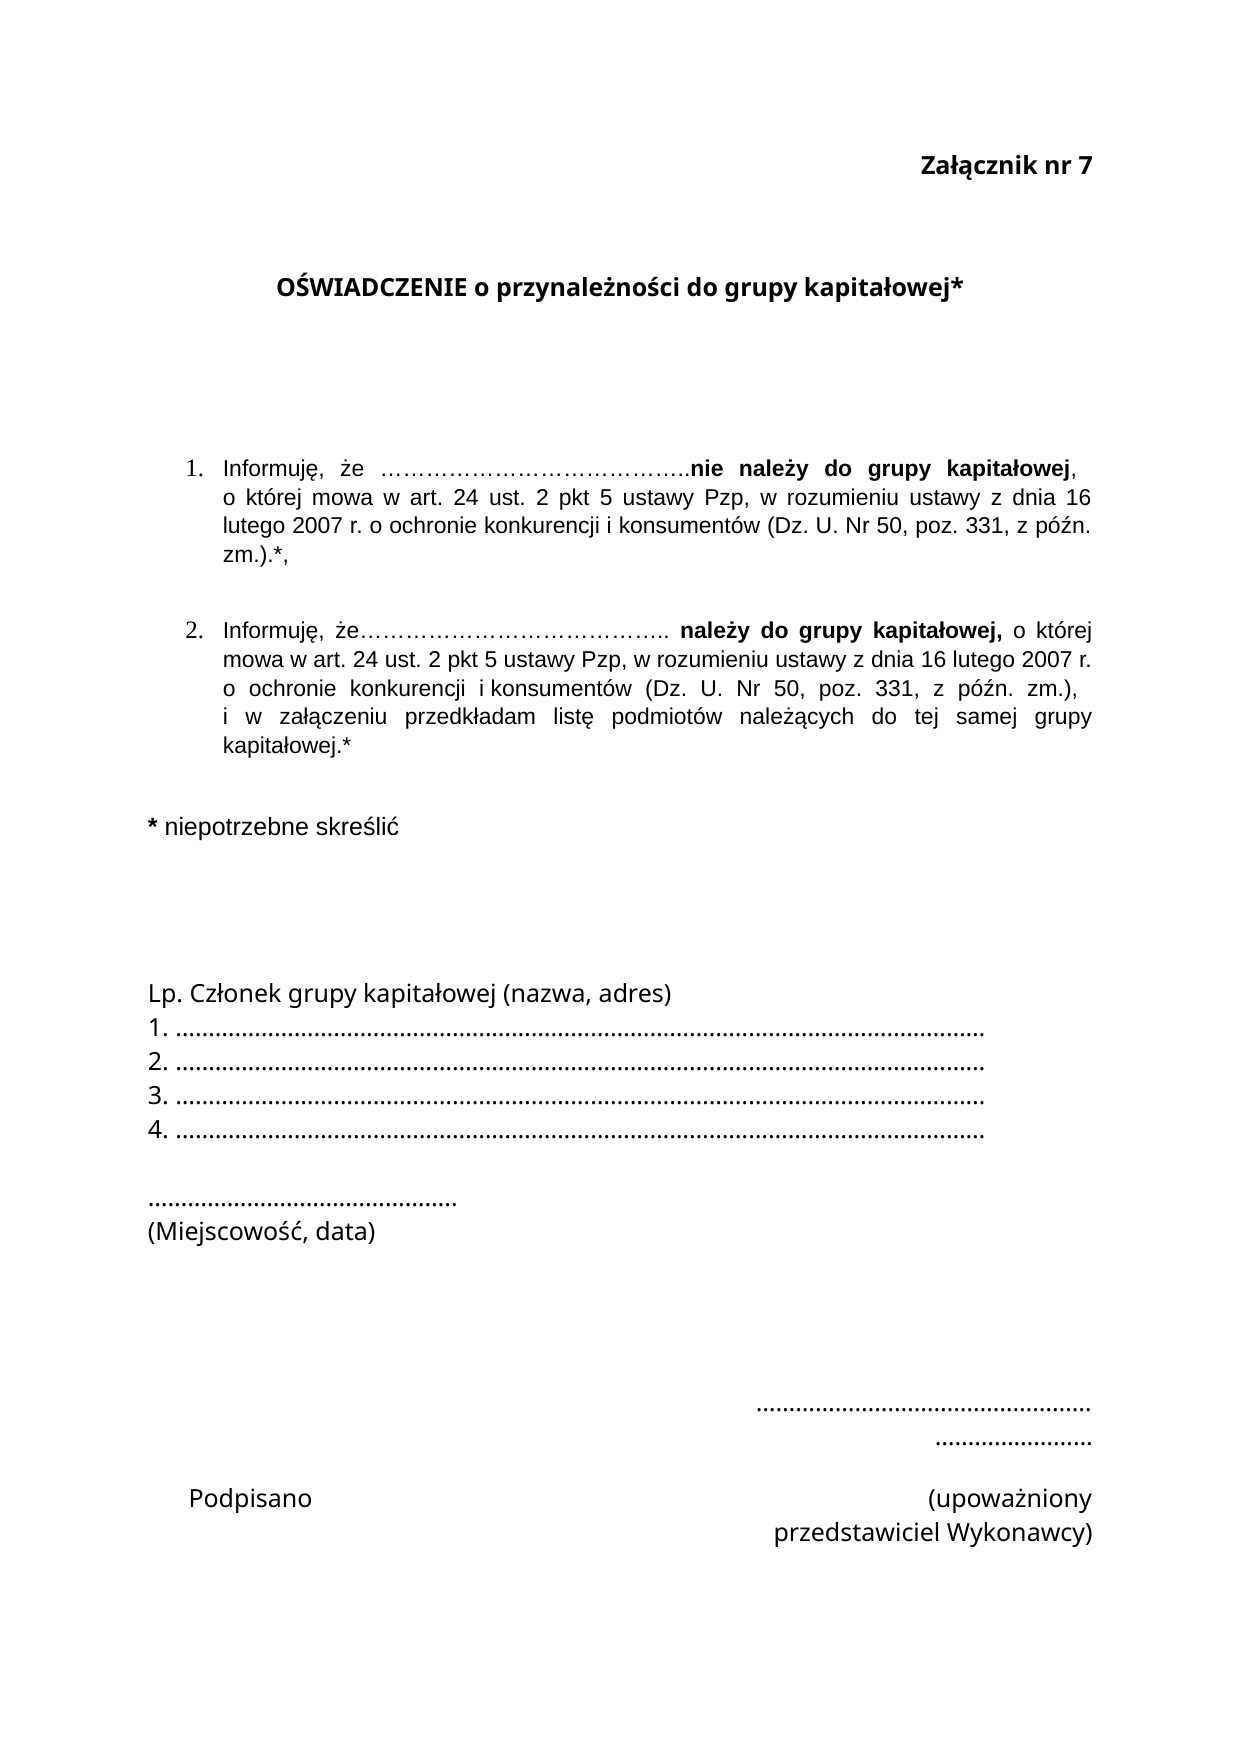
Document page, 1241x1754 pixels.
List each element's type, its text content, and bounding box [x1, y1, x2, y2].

text Załącznik nr 7 [148, 148, 1093, 182]
text ………………………………………………………………… [148, 1384, 1093, 1452]
text 3. …………………………………………………………………………………………………………… [148, 1078, 1093, 1112]
text 4. …………………………………………………………………………………………………………… [148, 1112, 1093, 1146]
text 1. …………………………………………………………………………………………………………… [148, 1010, 1093, 1044]
text OŚWIADCZENIE o przynależności do grupy kapitałowej* [148, 269, 1093, 304]
list Informuję, że………………………………….. należy do grupy kapitałowej, o której mowa w art. 24 ust. 2 pkt 5 ustawy Pzp, w rozumieniu ustawy z dnia 16 lutego 2007 r. o ochronie konkurencji i konsumentów (Dz. U. Nr 50, poz. 331, z późn. zm.), i w załączeniu przedkładam listę podmiotów należących do tej samej grupy kapitałowej.* [185, 616, 1092, 759]
text (Miejscowość, data) [148, 1214, 1093, 1248]
text ……………………………………….. [148, 1180, 1093, 1214]
list Informuję, że …………………………………..nie należy do grupy kapitałowej, o której mowa w art. 24 ust. 2 pkt 5 ustawy Pzp, w rozumieniu ustawy z dnia 16 lutego 2007 r. o ochronie konkurencji i konsumentów (Dz. U. Nr 50, poz. 331, z późn. zm.).*, [185, 454, 1092, 568]
text Lp. Członek grupy kapitałowej (nazwa, adres) [148, 976, 1093, 1010]
text 2. …………………………………………………………………………………………………………… [148, 1044, 1093, 1078]
text Podpisano (upoważniony przedstawiciel Wykonawcy) [148, 1452, 1093, 1549]
text * niepotrzebne skreślić [148, 812, 1093, 841]
